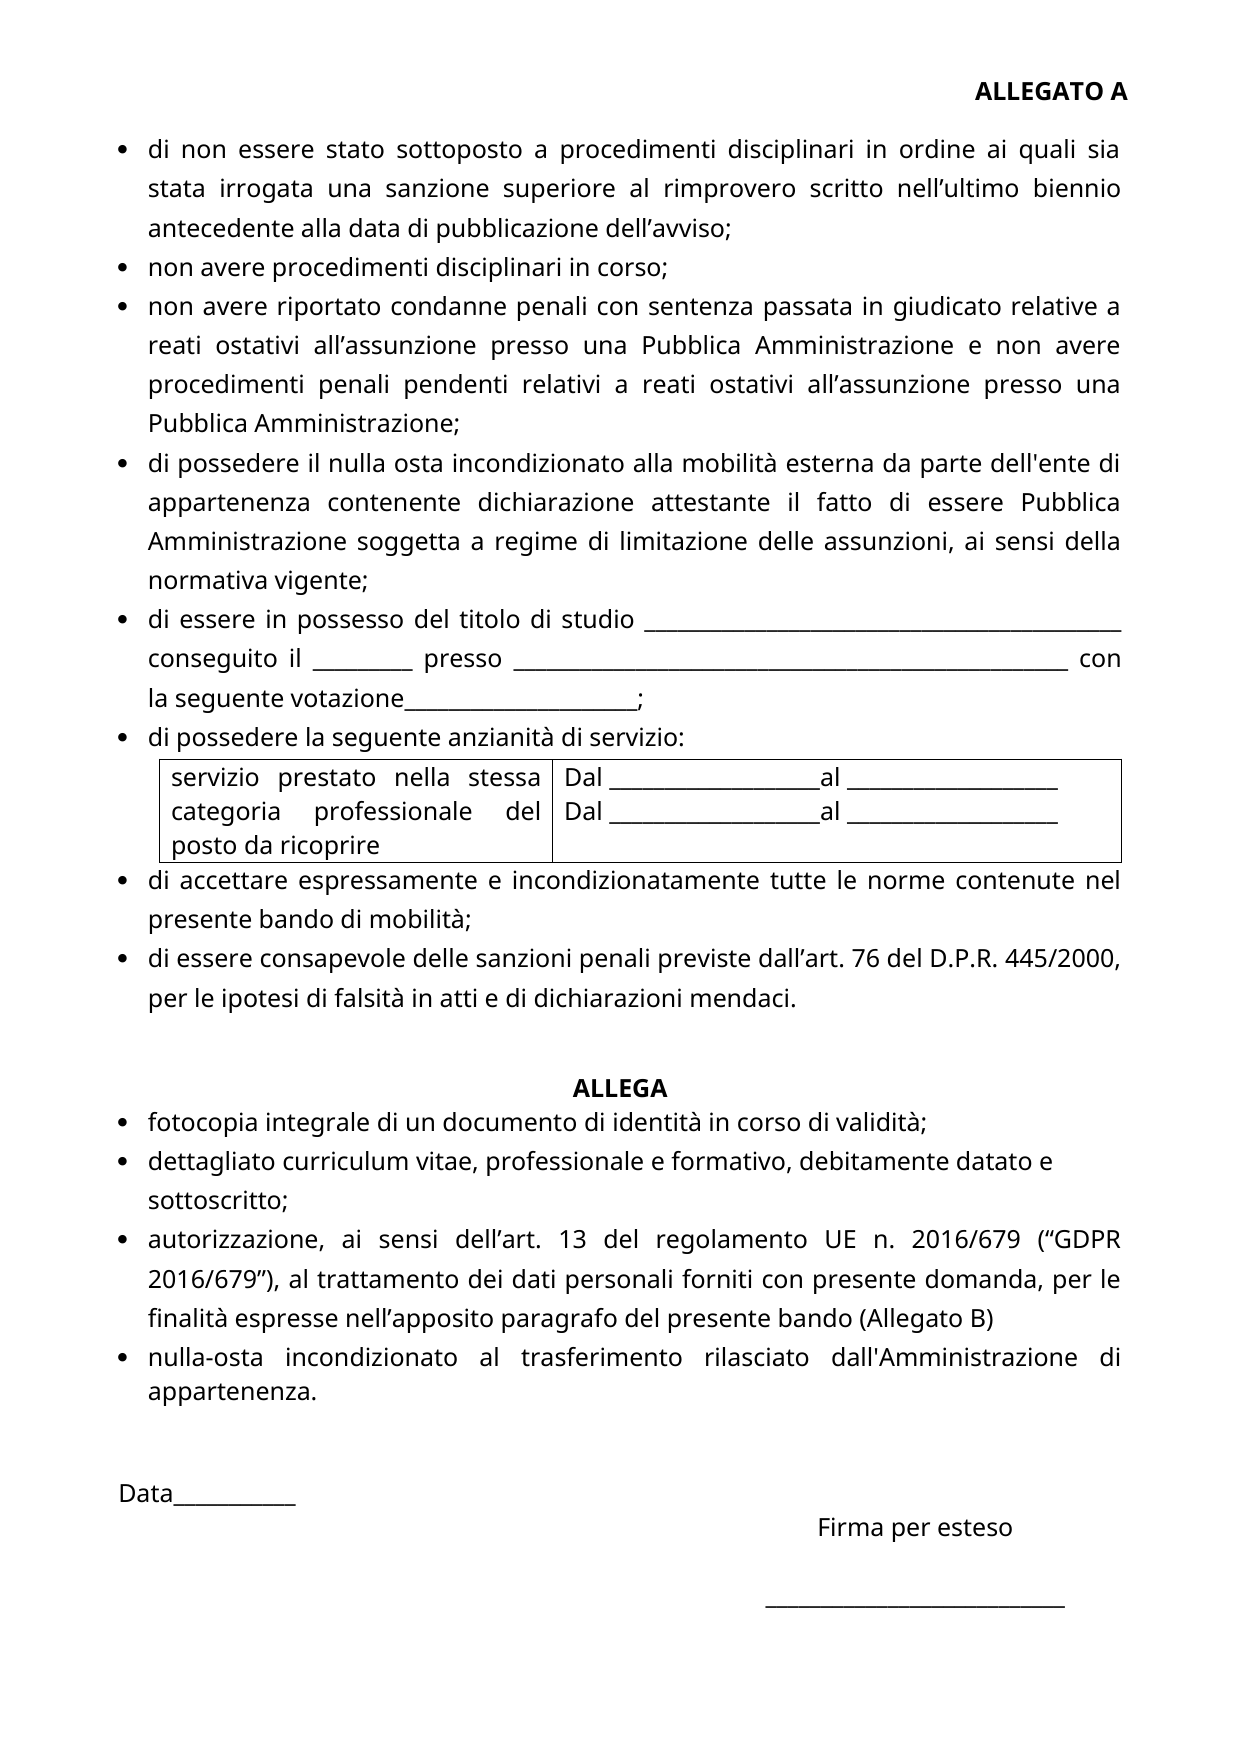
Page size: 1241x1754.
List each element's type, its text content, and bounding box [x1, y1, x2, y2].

list di possedere il nulla osta incondizionato alla mobilità esterna da parte dell'ente di appartenenza contenente dichiarazione attestante il fatto di essere Pubblica Amministrazione soggetta a regime di limitazione delle assunzioni, ai sensi della normativa vigente; [118, 445, 1122, 597]
list di non essere stato sottoposto a procedimenti disciplinari in ordine ai quali sia stata irrogata una sanzione superiore al rimprovero scritto nell’ultimo biennio antecedente alla data di pubblicazione dell’avviso; [118, 132, 1122, 244]
list di possedere la seguente anzianità di servizio: [118, 719, 1122, 753]
list nulla-osta incondizionato al trasferimento rilasciato dall'Amministrazione di appartenenza. [118, 1339, 1122, 1408]
text Data___________ [118, 1476, 1122, 1510]
list di essere consapevole delle sanzioni penali previste dall’art. 76 del D.P.R. 445/2000, per le ipotesi di falsità in atti e di dichiarazioni mendaci. [118, 941, 1122, 1014]
list autorizzazione, ai sensi dell’art. 13 del regolamento UE n. 2016/679 (“GDPR 2016/679”), al trattamento dei dati personali forniti con presente domanda, per le finalità espresse nell’apposito paragrafo del presente bando (Allegato B) [118, 1222, 1122, 1334]
list dettagliato curriculum vitae, professionale e formativo, debitamente datato e sottoscritto; [118, 1144, 1122, 1217]
list di accettare espressamente e incondizionatamente tutte le norme contenute nel presente bando di mobilità; [118, 863, 1122, 936]
table_header Dal ___________________al ___________________ Dal ___________________al ___________________ [553, 760, 1121, 862]
list fotocopia integrale di un documento di identità in corso di validità; [118, 1104, 1122, 1139]
list non avere procedimenti disciplinari in corso; [118, 249, 1122, 283]
list di essere in possesso del titolo di studio ___________________________________________ conseguito il _________ presso __________________________________________________ con la seguente votazione_____________________; [118, 602, 1122, 714]
text ALLEGA [118, 1071, 1122, 1104]
text ___________________________ [708, 1578, 1122, 1612]
table_header servizio prestato nella stessa categoria professionale del posto da ricoprire [160, 760, 552, 862]
list non avere riportato condanne penali con sentenza passata in giudicato relative a reati ostativi all’assunzione presso una Pubblica Amministrazione e non avere procedimenti penali pendenti relativi a reati ostativi all’assunzione presso una Pubblica Amministrazione; [118, 288, 1122, 440]
text Firma per esteso [708, 1510, 1122, 1544]
